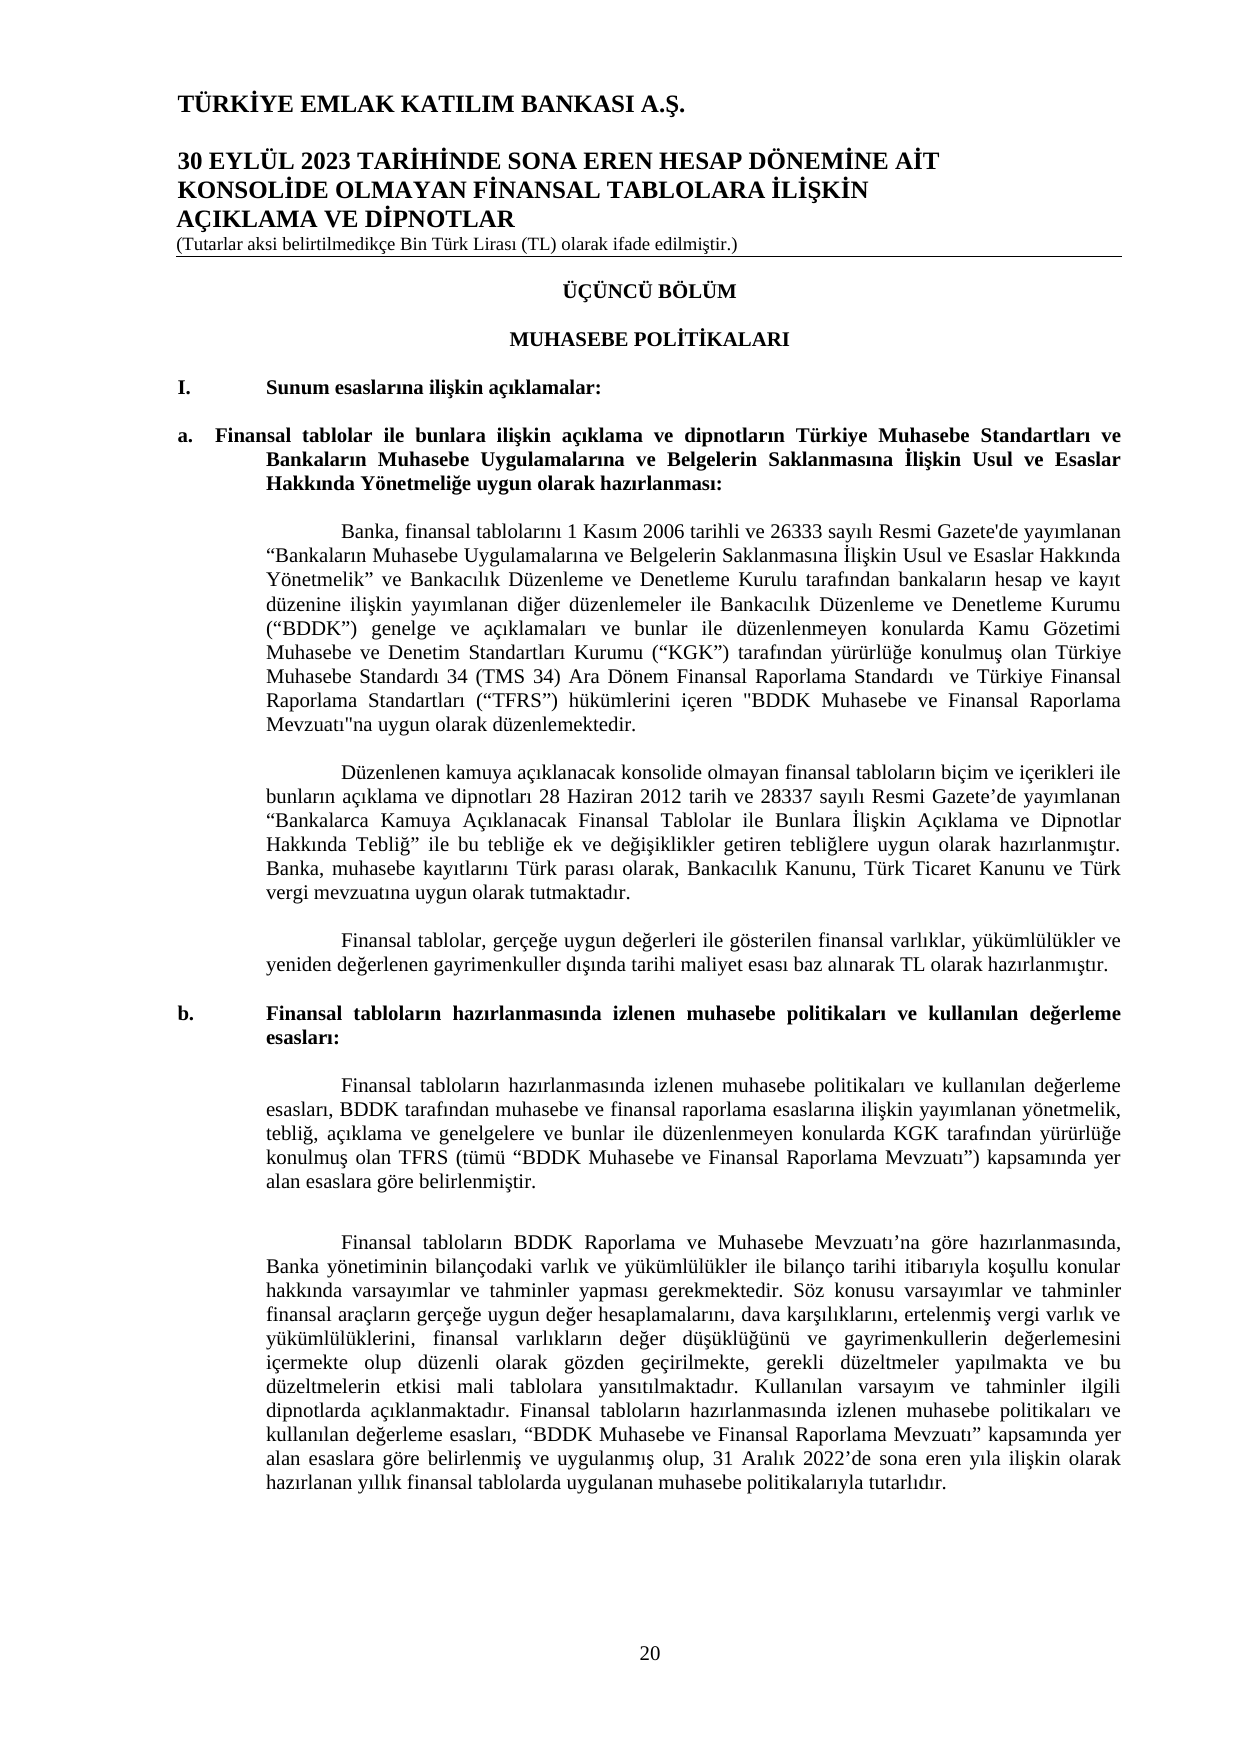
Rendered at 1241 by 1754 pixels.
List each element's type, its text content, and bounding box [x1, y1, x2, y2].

text Finansal tabloların BDDK Raporlama ve Muhasebe Mevzuatı’na göre hazırlanmasında, Banka yönetiminin bilançodaki varlık ve yükümlülükler ile bilanço tarihi itibarıyla koşullu konular hakkında varsayımlar ve tahminler yapması gerekmektedir. Söz konusu varsayımlar ve tahminler finansal araçların gerçeğe uygun değer hesaplamalarını, dava karşılıklarını, ertelenmiş vergi varlık ve yükümlülüklerini, finansal varlıkların değer düşüklüğünü ve gayrimenkullerin değerlemesini içermekte olup düzenli olarak gözden geçirilmekte, gerekli düzeltmeler yapılmakta ve bu düzeltmelerin etkisi mali tablolara yansıtılmaktadır. Kullanılan varsayım ve tahminler ilgili dipnotlarda açıklanmaktadır. Finansal tabloların hazırlanmasında izlenen muhasebe politikaları ve kullanılan değerleme esasları, “BDDK Muhasebe ve Finansal Raporlama Mevzuatı” kapsamında yer alan esaslara göre belirlenmiş ve uygulanmış olup, 31 Aralık 2022’de sona eren yıla ilişkin olarak hazırlanan yıllık finansal tablolarda uygulanan muhasebe politikalarıyla tutarlıdır. [266, 1229, 1122, 1494]
text MUHASEBE POLİTİKALARI [177, 327, 1122, 351]
text ÜÇÜNCÜ BÖLÜM [177, 279, 1122, 303]
text Finansal tabloların hazırlanmasında izlenen muhasebe politikaları ve kullanılan değerleme esasları, BDDK tarafından muhasebe ve finansal raporlama esaslarına ilişkin yayımlanan yönetmelik, tebliğ, açıklama ve genelgelere ve bunlar ile düzenlenmeyen konularda KGK tarafından yürürlüğe konulmuş olan TFRS (tümü “BDDK Muhasebe ve Finansal Raporlama Mevzuatı”) kapsamında yer alan esaslara göre belirlenmiştir. [266, 1073, 1122, 1193]
list Finansal tablolar ile bunlara ilişkin açıklama ve dipnotların Türkiye Muhasebe Standartları ve Bankaların Muhasebe Uygulamalarına ve Belgelerin Saklanmasına İlişkin Usul ve Esaslar Hakkında Yönetmeliğe uygun olarak hazırlanması: [177, 423, 1122, 495]
text I. Sunum esaslarına ilişkin açıklamalar: [177, 375, 1122, 399]
text b. Finansal tabloların hazırlanmasında izlenen muhasebe politikaları ve kullanılan değerleme esasları: [177, 1001, 1122, 1049]
text Düzenlenen kamuya açıklanacak konsolide olmayan finansal tabloların biçim ve içerikleri ile bunların açıklama ve dipnotları 28 Haziran 2012 tarih ve 28337 sayılı Resmi Gazete’de yayımlanan “Bankalarca Kamuya Açıklanacak Finansal Tablolar ile Bunlara İlişkin Açıklama ve Dipnotlar Hakkında Tebliğ” ile bu tebliğe ek ve değişiklikler getiren tebliğlere uygun olarak hazırlanmıştır. Banka, muhasebe kayıtlarını Türk parası olarak, Bankacılık Kanunu, Türk Ticaret Kanunu ve Türk vergi mevzuatına uygun olarak tutmaktadır. [266, 760, 1122, 904]
text Banka, finansal tablolarını 1 Kasım 2006 tarihli ve 26333 sayılı Resmi Gazete'de yayımlanan “Bankaların Muhasebe Uygulamalarına ve Belgelerin Saklanmasına İlişkin Usul ve Esaslar Hakkında Yönetmelik” ve Bankacılık Düzenleme ve Denetleme Kurulu tarafından bankaların hesap ve kayıt düzenine ilişkin yayımlanan diğer düzenlemeler ile Bankacılık Düzenleme ve Denetleme Kurumu (“BDDK”) genelge ve açıklamaları ve bunlar ile düzenlenmeyen konularda Kamu Gözetimi Muhasebe ve Denetim Standartları Kurumu (“KGK”) tarafından yürürlüğe konulmuş olan Türkiye Muhasebe Standardı 34 (TMS 34) Ara Dönem Finansal Raporlama Standardı ve Türkiye Finansal Raporlama Standartları (“TFRS”) hükümlerini içeren "BDDK Muhasebe ve Finansal Raporlama Mevzuatı"na uygun olarak düzenlemektedir. [266, 519, 1122, 736]
text Finansal tablolar, gerçeğe uygun değerleri ile gösterilen finansal varlıklar, yükümlülükler ve yeniden değerlenen gayrimenkuller dışında tarihi maliyet esası baz alınarak TL olarak hazırlanmıştır. [266, 928, 1122, 976]
